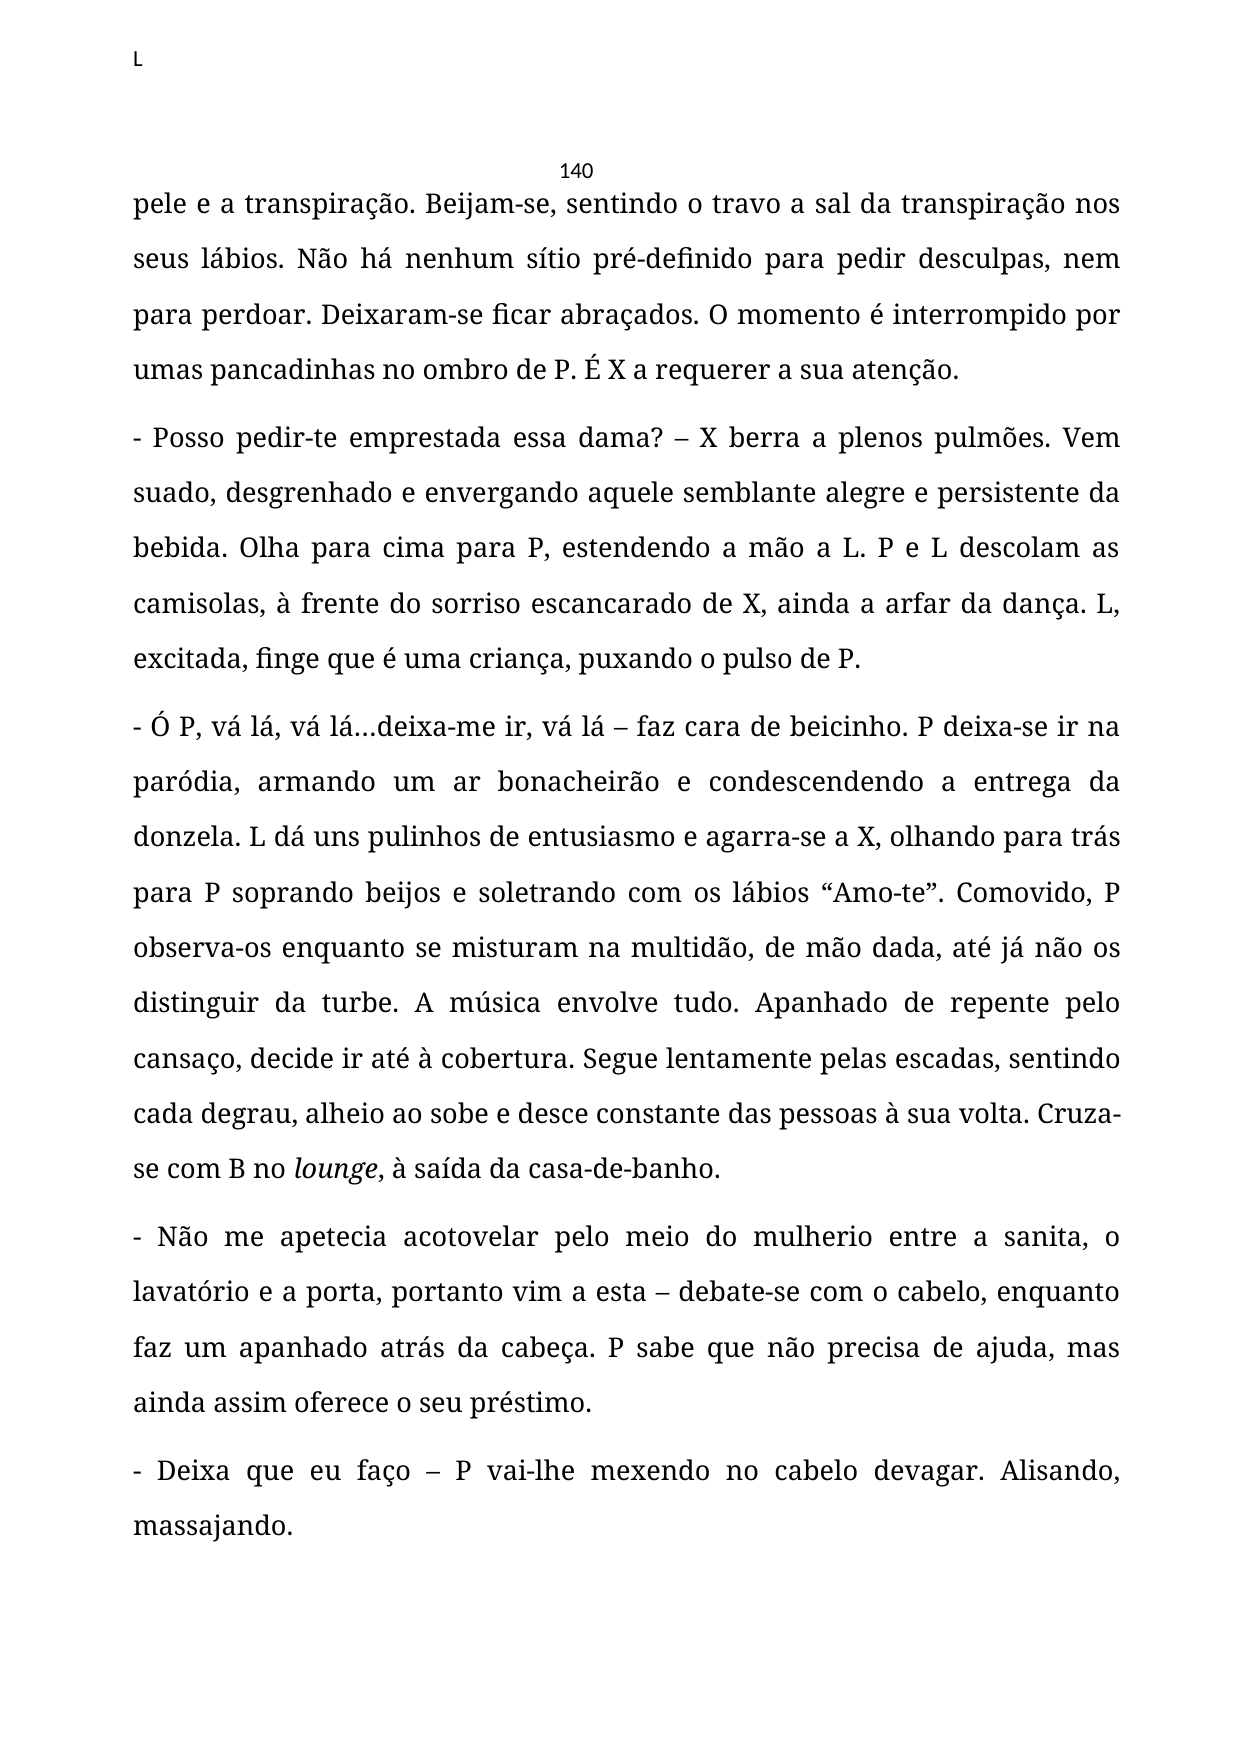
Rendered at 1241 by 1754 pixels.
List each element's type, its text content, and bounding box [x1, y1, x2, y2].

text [133, 184, 1122, 387]
text - Deixa que eu faço – P vai-lhe mexendo no cabelo devagar. Alisando, massajando. [133, 1451, 1122, 1543]
text - Posso pedir-te emprestada essa dama? – X berra a plenos pulmões. Vem suado, desgrenhado e envergando aquele semblante alegre e persistente da bebida. Olha para cima para P, estendendo a mão a L. P e L descolam as camisolas, à frente do sorriso escancarado de X, ainda a arfar da dança. L, excitada, finge que é uma criança, puxando o pulso de P. [133, 418, 1122, 676]
text - Não me apetecia acotovelar pelo meio do mulherio entre a sanita, o lavatório e a porta, portanto vim a esta – debate-se com o cabelo, enquanto faz um apanhado atrás da cabeça. P sabe que não precisa de ajuda, mas ainda assim oferece o seu préstimo. [133, 1218, 1122, 1420]
text - Ó P, vá lá, vá lá…deixa-me ir, vá lá – faz cara de beicinho. P deixa-se ir na paródia, armando um ar bonacheirão e condescendendo a entrega da donzela. L dá uns pulinhos de entusiasmo e agarra-se a X, olhando para trás para P soprando beijos e soletrando com os lábios “Amo-te”. Comovido, P observa-os enquanto se misturam na multidão, de mão dada, até já não os distinguir da turbe. A música envolve tudo. Apanhado de repente pelo cansaço, decide ir até à cobertura. Segue lentamente pelas escadas, sentindo cada degrau, alheio ao sobe e desce constante das pessoas à sua volta. Cruza-se com B no lounge, à saída da casa-de-banho. [133, 707, 1122, 1187]
